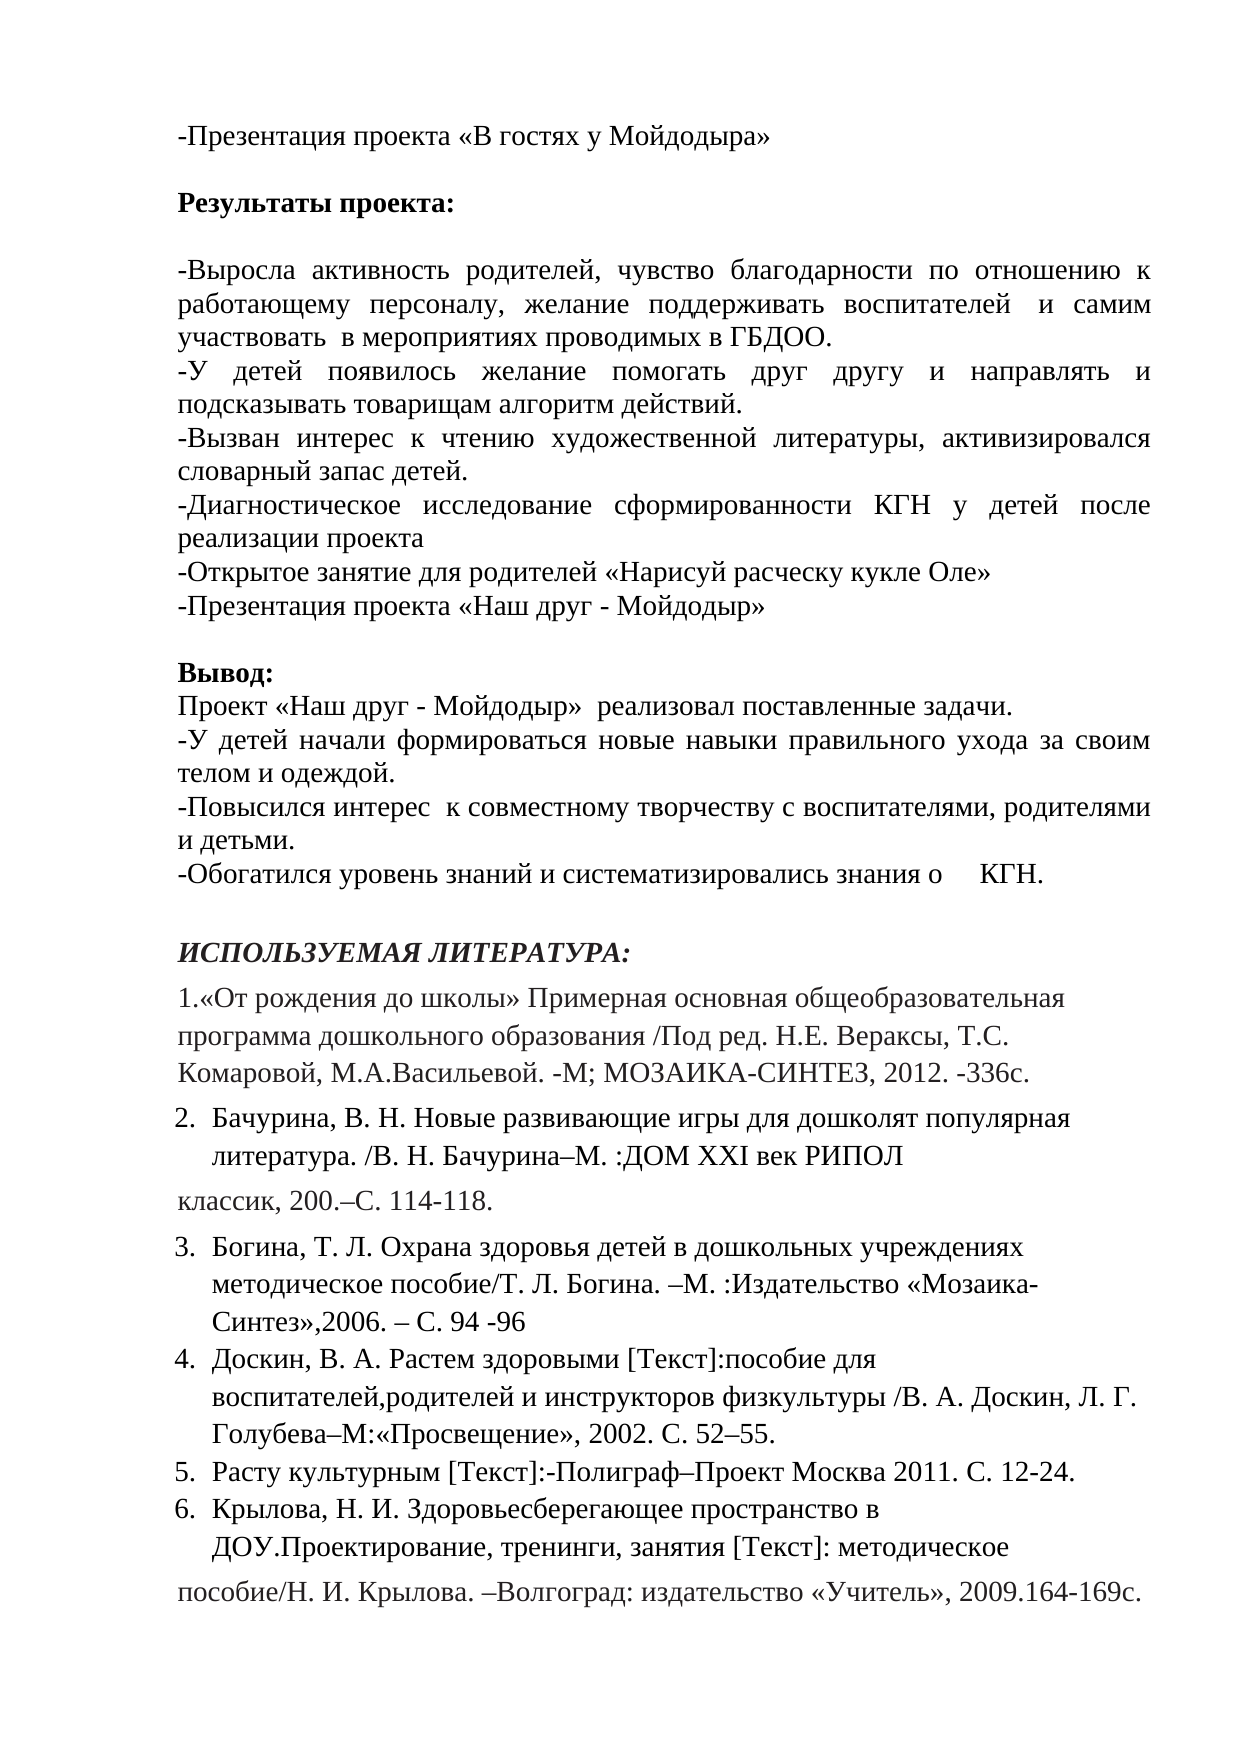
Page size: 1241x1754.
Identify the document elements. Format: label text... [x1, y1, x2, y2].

list Богина, Т. Л. Охрана здоровья детей в дошкольных учреждениях методическое пособие/Т. Л. Богина. –М. :Издательство «Мозаика-Синтез»,2006. – С. 94 -96 [174, 1225, 1152, 1337]
text Проект «Наш друг - Мойдодыр» реализовал поставленные задачи. [177, 688, 1152, 722]
text 1.«От рождения до школы» Примерная основная общеобразовательная программа дошкольного образования /Под ред. Н.Е. Вераксы, Т.С. Комаровой, М.А.Васильевой. -М; МОЗАИКА-СИНТЕЗ, 2012. -336с. [177, 976, 1152, 1089]
text -Диагностическое исследование сформированности КГН у детей после реализации проекта [177, 487, 1152, 554]
list Бачурина, В. Н. Новые развивающие игры для дошколят популярная литература. /В. Н. Бачурина–М. :ДОМ XXI век РИПОЛ [174, 1097, 1152, 1172]
text Вывод: [177, 655, 1152, 688]
text -Повысился интерес к совместному творчеству с воспитателями, родителями и детьми. [177, 789, 1152, 856]
text классик, 200.–С. 114-118. [177, 1179, 1152, 1217]
text Результаты проекта: [177, 185, 1152, 219]
text -Вызван интерес к чтению художественной литературы, активизировался словарный запас детей. [177, 420, 1152, 487]
text -Открытое занятие для родителей «Нарисуй расческу кукле Оле» [177, 554, 1152, 588]
list Крылова, Н. И. Здоровьесберегающее пространство в ДОУ.Проектирование, тренинги, занятия [Текст]: методическое [174, 1487, 1152, 1562]
text -Обогатился уровень знаний и систематизировались знания о КГН. [177, 856, 1152, 889]
text -У детей появилось желание помогать друг другу и направлять и подсказывать товарищам алгоритм действий. [177, 353, 1152, 420]
text -Презентация проекта «Наш друг - Мойдодыр» [177, 588, 1152, 621]
text пособие/Н. И. Крылова. –Волгоград: издательство «Учитель», 2009.164-169с. [177, 1570, 1152, 1607]
text -У детей начали формироваться новые навыки правильного ухода за своим телом и одеждой. [177, 722, 1152, 789]
list Расту культурным [Текст]:-Полиграф–Проект Москва 2011. С. 12-24. [174, 1450, 1152, 1487]
list Доскин, В. А. Растем здоровыми [Текст]:пособие для воспитателей,родителей и инструкторов физкультуры /В. А. Доскин, Л. Г. Голубева–М:«Просвещение», 2002. С. 52–55. [174, 1337, 1152, 1450]
text -Выросла активность родителей, чувство благодарности по отношению к работающему персоналу, желание поддерживать воспитателей и самим участвовать в мероприятиях проводимых в ГБДОО. [177, 252, 1152, 353]
text -Презентация проекта «В гостях у Мойдодыра» [177, 118, 1152, 152]
text ИСПОЛЬЗУЕМАЯ ЛИТЕРАТУРА: [177, 931, 1152, 968]
